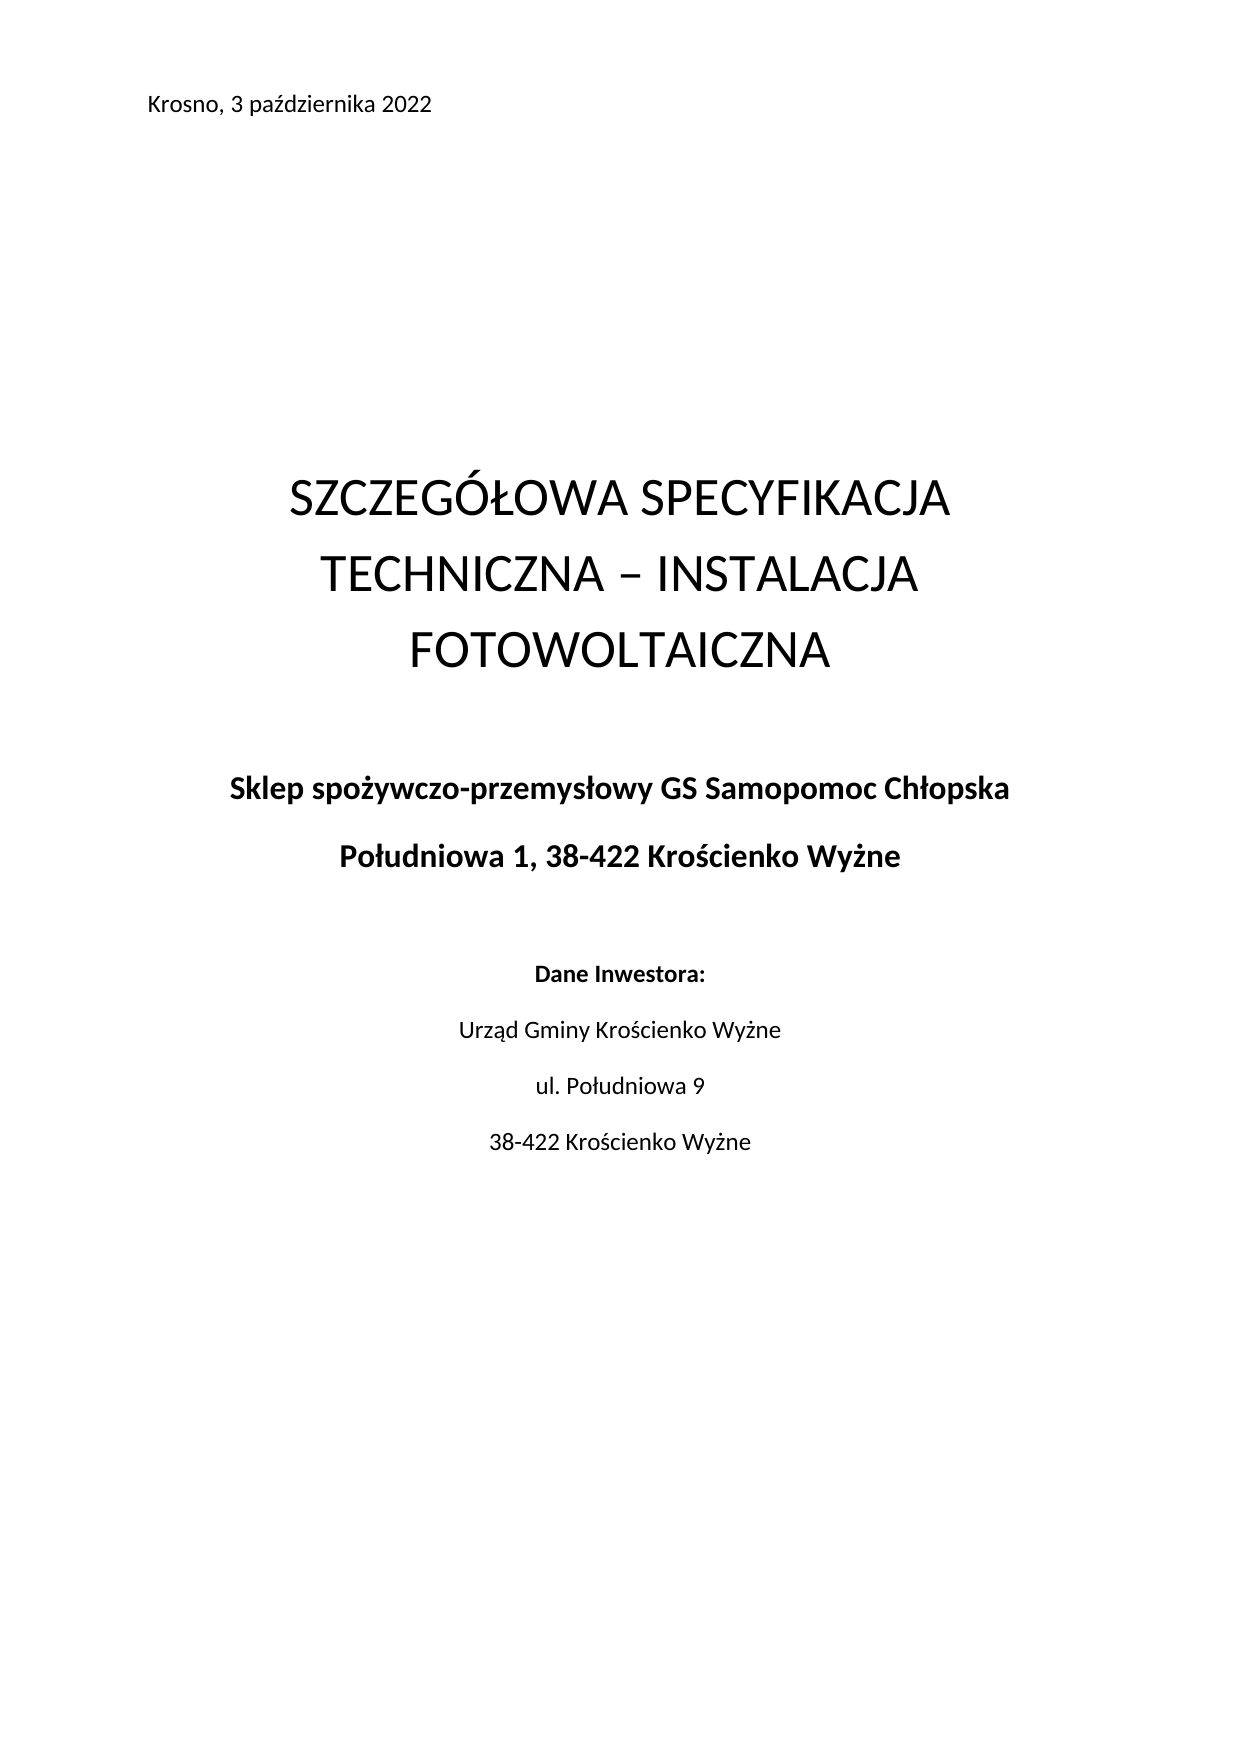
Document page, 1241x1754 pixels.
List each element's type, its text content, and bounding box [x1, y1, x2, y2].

text Dane Inwestora: [148, 958, 1092, 989]
text Sklep spożywczo-przemysłowy GS Samopomoc Chłopska [148, 767, 1092, 808]
text Urząd Gminy Krościenko Wyżne [148, 1014, 1092, 1045]
text SZCZEGÓŁOWA SPECYFIKACJA TECHNICZNA – INSTALACJA FOTOWOLTAICZNA [148, 463, 1092, 681]
text ul. Południowa 9 [148, 1070, 1092, 1101]
text Południowa 1, 38-422 Krościenko Wyżne [148, 835, 1092, 876]
text Krosno, 3 października 2022 [148, 89, 1092, 119]
text 38-422 Krościenko Wyżne [148, 1126, 1092, 1156]
